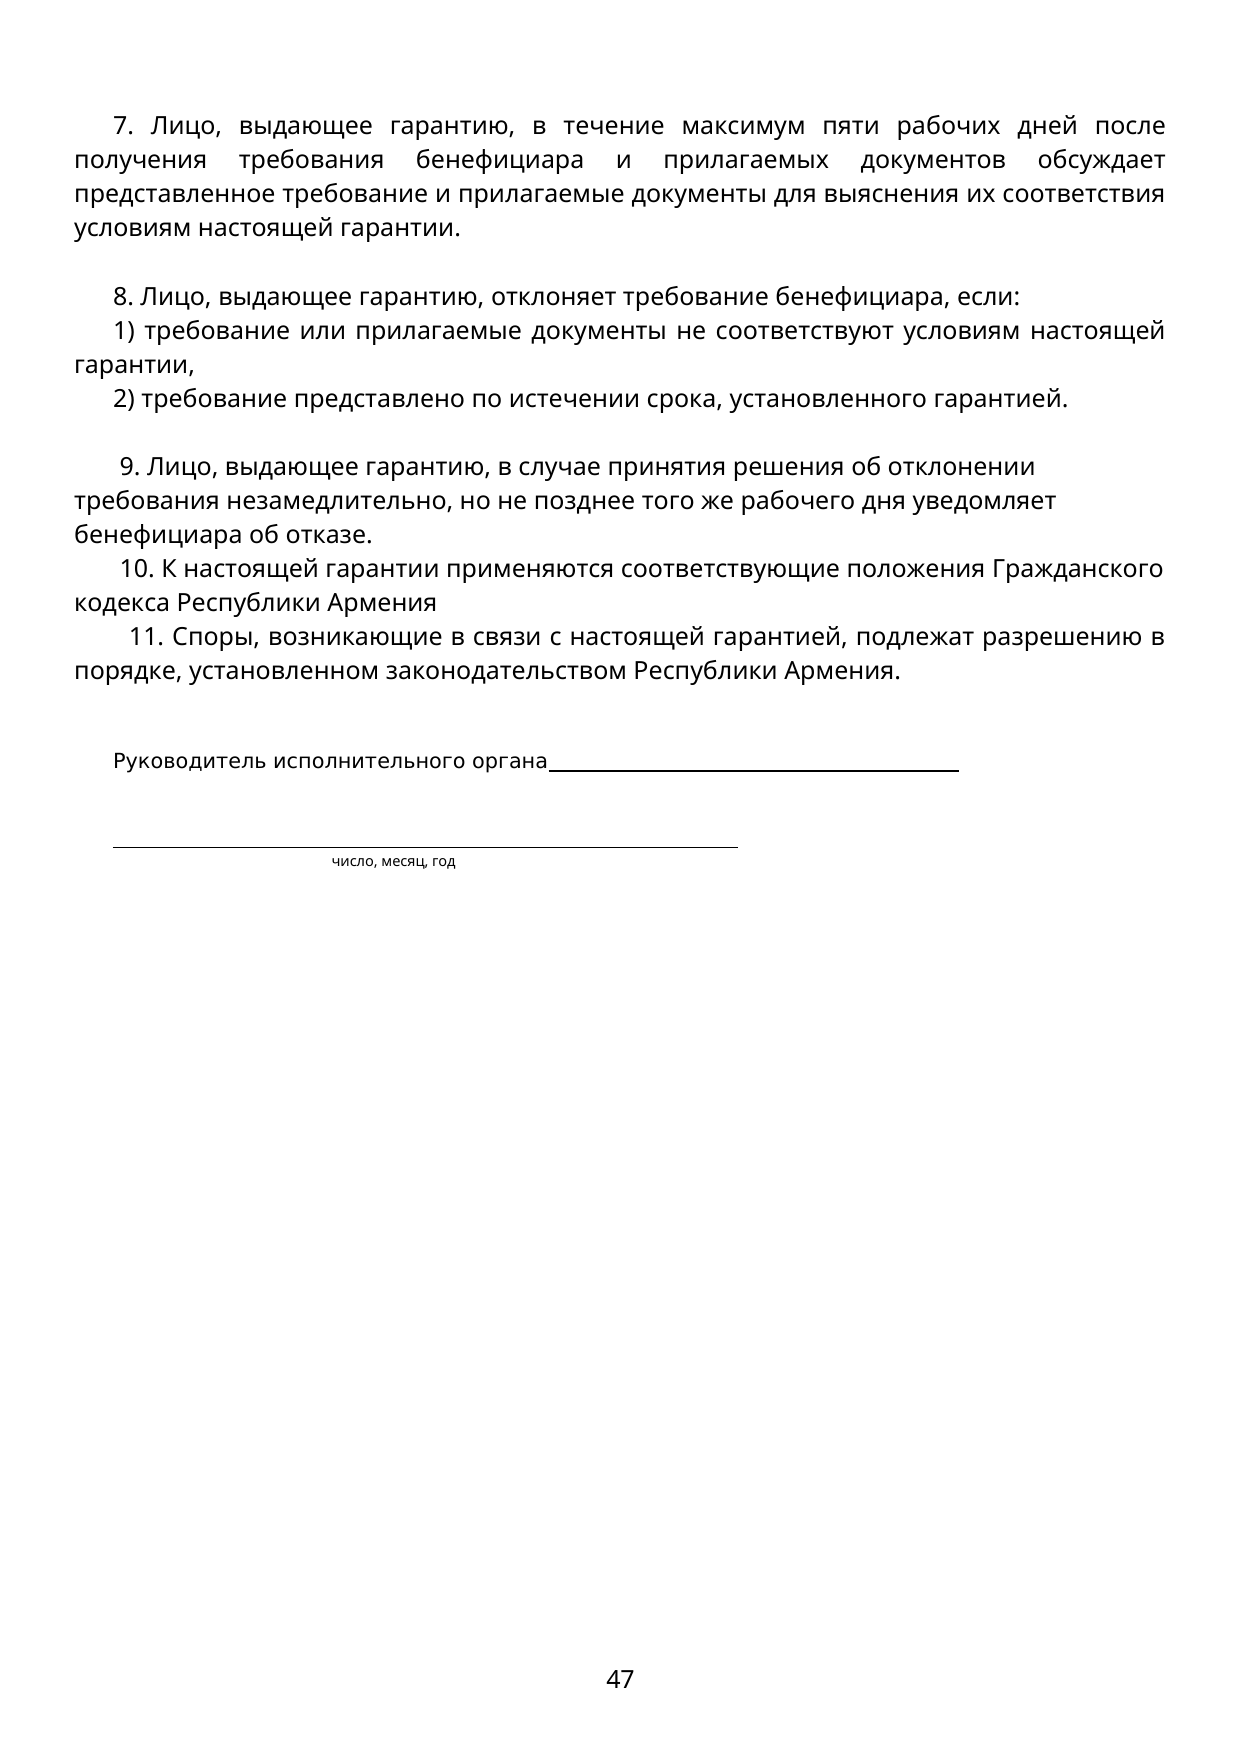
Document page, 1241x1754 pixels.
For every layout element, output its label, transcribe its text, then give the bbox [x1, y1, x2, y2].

text 10. К настоящей гарантии применяются соответствующие положения Гражданского кодекса Республики Армения [74, 551, 1167, 619]
text 9. Лицо, выдающее гарантию, в случае принятия решения об отклонении требования незамедлительно, но не позднее того же рабочего дня уведомляет бенефициара об отказе. [74, 448, 1167, 551]
text 7. Лицо, выдающее гарантию, в течение максимум пяти рабочих дней после получения требования бенефициара и прилагаемых документов обсуждает представленное требование и прилагаемые документы для выяснения их соответствия условиям настоящей гарантии. [74, 108, 1167, 244]
text 2) требование представлено по истечении срока, установленного гарантией. [74, 380, 1167, 414]
text число, месяц, год [74, 851, 1167, 885]
text 11. Споры, возникающие в связи с настоящей гарантией, подлежат разрешению в порядке, установленном законодательством Республики Армения. [74, 619, 1167, 687]
text 8. Лицо, выдающее гарантию, отклоняет требование бенефициара, если: [74, 278, 1167, 312]
text 1) требование или прилагаемые документы не соответствуют условиям настоящей гарантии, [74, 312, 1167, 380]
text Руководитель исполнительного органа [74, 749, 1167, 774]
